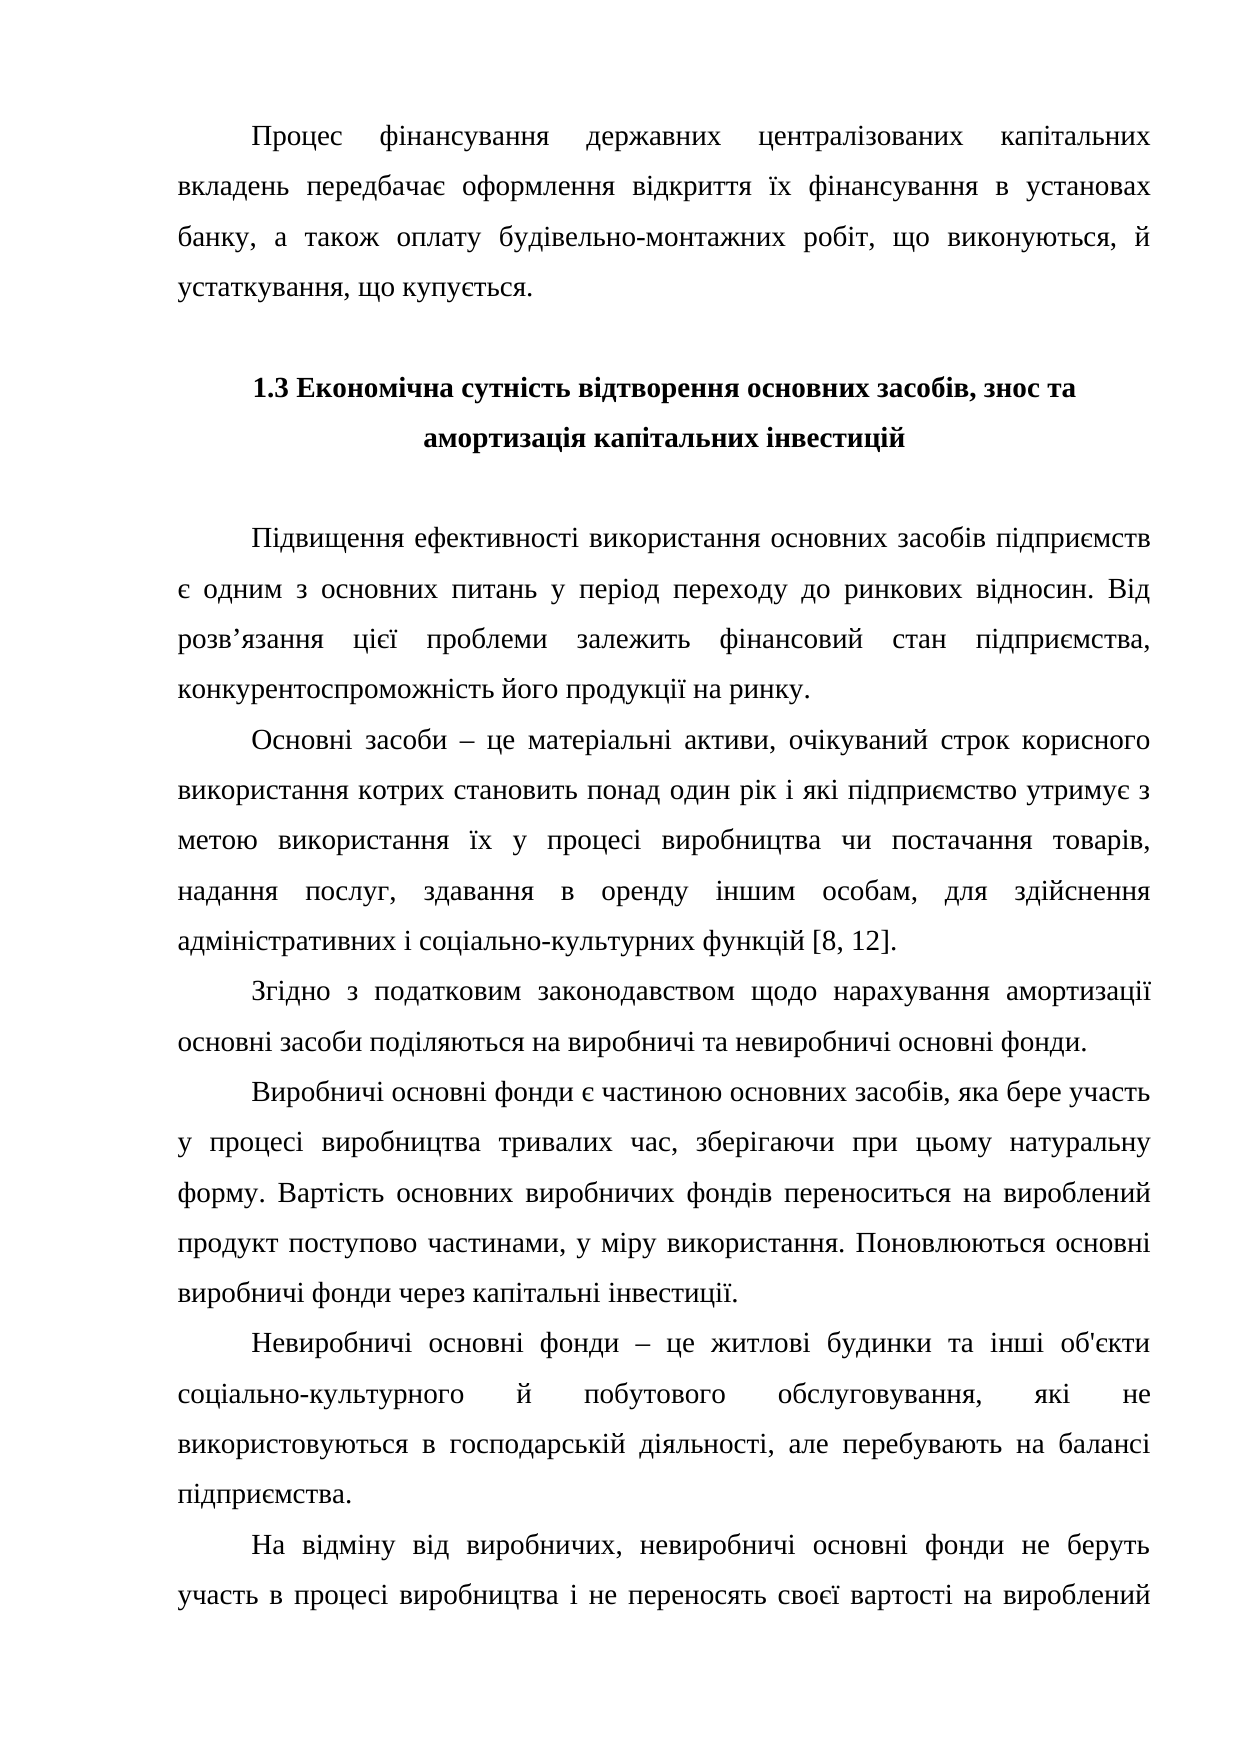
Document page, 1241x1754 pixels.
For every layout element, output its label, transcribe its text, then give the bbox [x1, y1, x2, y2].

text Основні засоби – це матеріальні активи, очікуваний строк корисного використання котрих становить понад один рік і які підприємство утримує з метою використання їх у процесі виробництва чи постачання товарів, надання послуг, здавання в оренду іншим особам, для здійснення адміністративних і соціально-культурних функцій [8, 12]. [177, 722, 1152, 957]
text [177, 1527, 1152, 1611]
text Процес фінансування державних централізованих капітальних вкладень передбачає оформлення відкриття їх фінансування в установах банку, а також оплату будівельно-монтажних робіт, що виконуються, й устаткування, що купується. [177, 118, 1152, 303]
text 1.3 Економічна сутність відтворення основних засобів, знос та амортизація капітальних інвестицій [177, 370, 1152, 453]
text Згідно з податковим законодавством щодо нарахування амортизації основні засоби поділяються на виробничі та невиробничі основні фонди. [177, 973, 1152, 1057]
text Виробничі основні фонди є частиною основних засобів, яка бере участь у процесі виробництва тривалих час, зберігаючи при цьому натуральну форму. Вартість основних виробничих фондів переноситься на вироблений продукт поступово частинами, у міру використання. Поновлюються основні виробничі фонди через капітальні інвестиції. [177, 1074, 1152, 1309]
text Підвищення ефективності використання основних засобів підприємств є одним з основних питань у період переходу до ринкових відносин. Від розв’язання цієї проблеми залежить фінансовий стан підприємства, конкурентоспроможність його продукції на ринку. [177, 521, 1152, 705]
text Невиробничі основні фонди – це житлові будинки та інші об'єкти соціально-культурного й побутового обслуговування, які не використовуються в господарській діяльності, але перебувають на балансі підприємства. [177, 1326, 1152, 1510]
